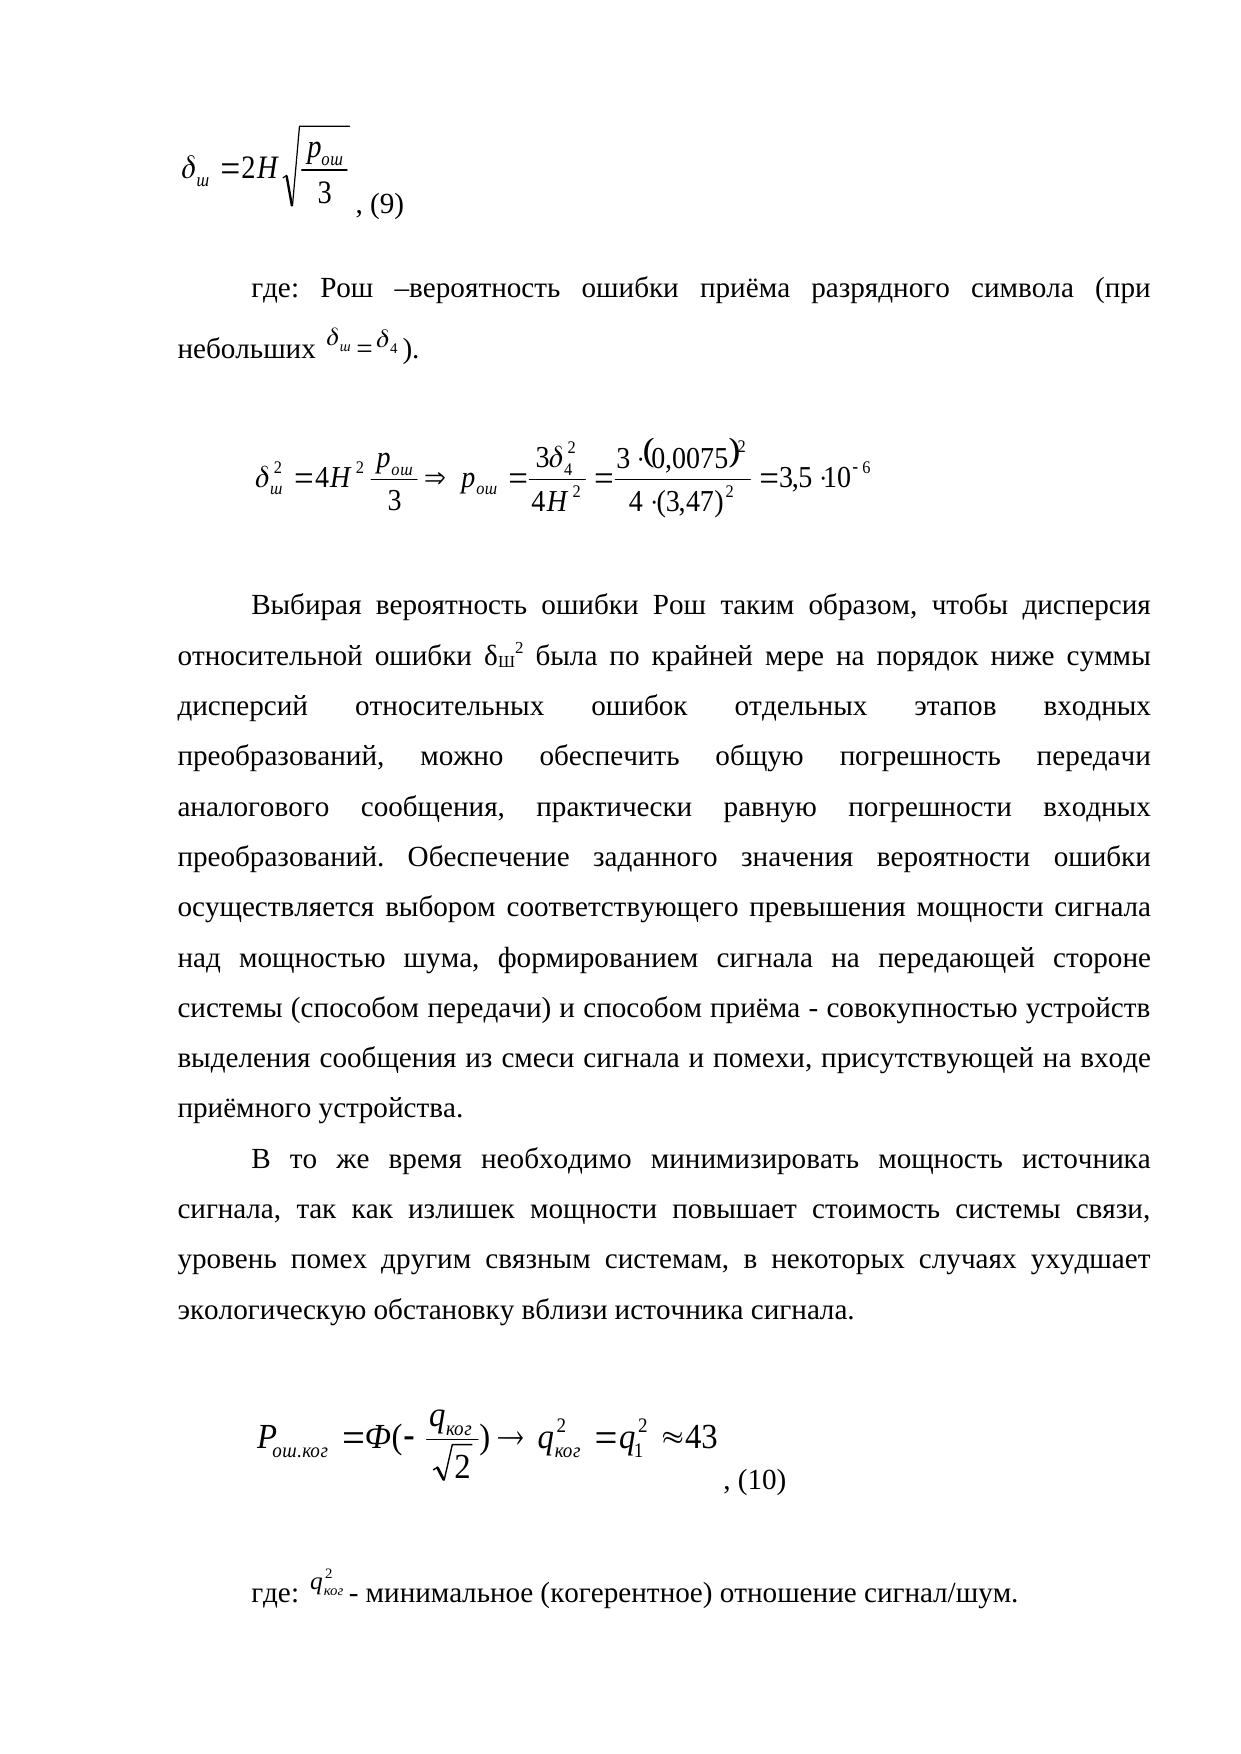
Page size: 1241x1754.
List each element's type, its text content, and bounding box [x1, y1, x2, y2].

text где: Рош –вероятность ошибки приёма разрядного символа (при небольших =). [177, 270, 1152, 364]
text Выбирая вероятность ошибки Рош таким образом, чтобы дисперсия относительной ошибки δШ2 была по крайней мере на порядок ниже суммы дисперсий относительных ошибок отдельных этапов входных преобразований, можно обеспечить общую погрешность передачи аналогового сообщения, практически равную погрешности входных преобразований. Обеспечение заданного значения вероятности ошибки осуществляется выбором соответствующего превышения мощности сигнала над мощностью шума, формированием сигнала на передающей стороне системы (способом передачи) и способом приёма - совокупностью устройств выделения сообщения из смеси сигнала и помехи, присутствующей на входе приёмного устройства. [177, 587, 1152, 1124]
text В то же время необходимо минимизировать мощность источника сигнала, так как излишек мощности повышает стоимость системы связи, уровень помех другим связным системам, в некоторых случаях ухудшает экологическую обстановку вблизи источника сигнала. [177, 1141, 1152, 1325]
text , (10) [177, 1392, 1152, 1496]
text где: - минимальное (когерентное) отношение сигнал/шум. [177, 1563, 1152, 1608]
